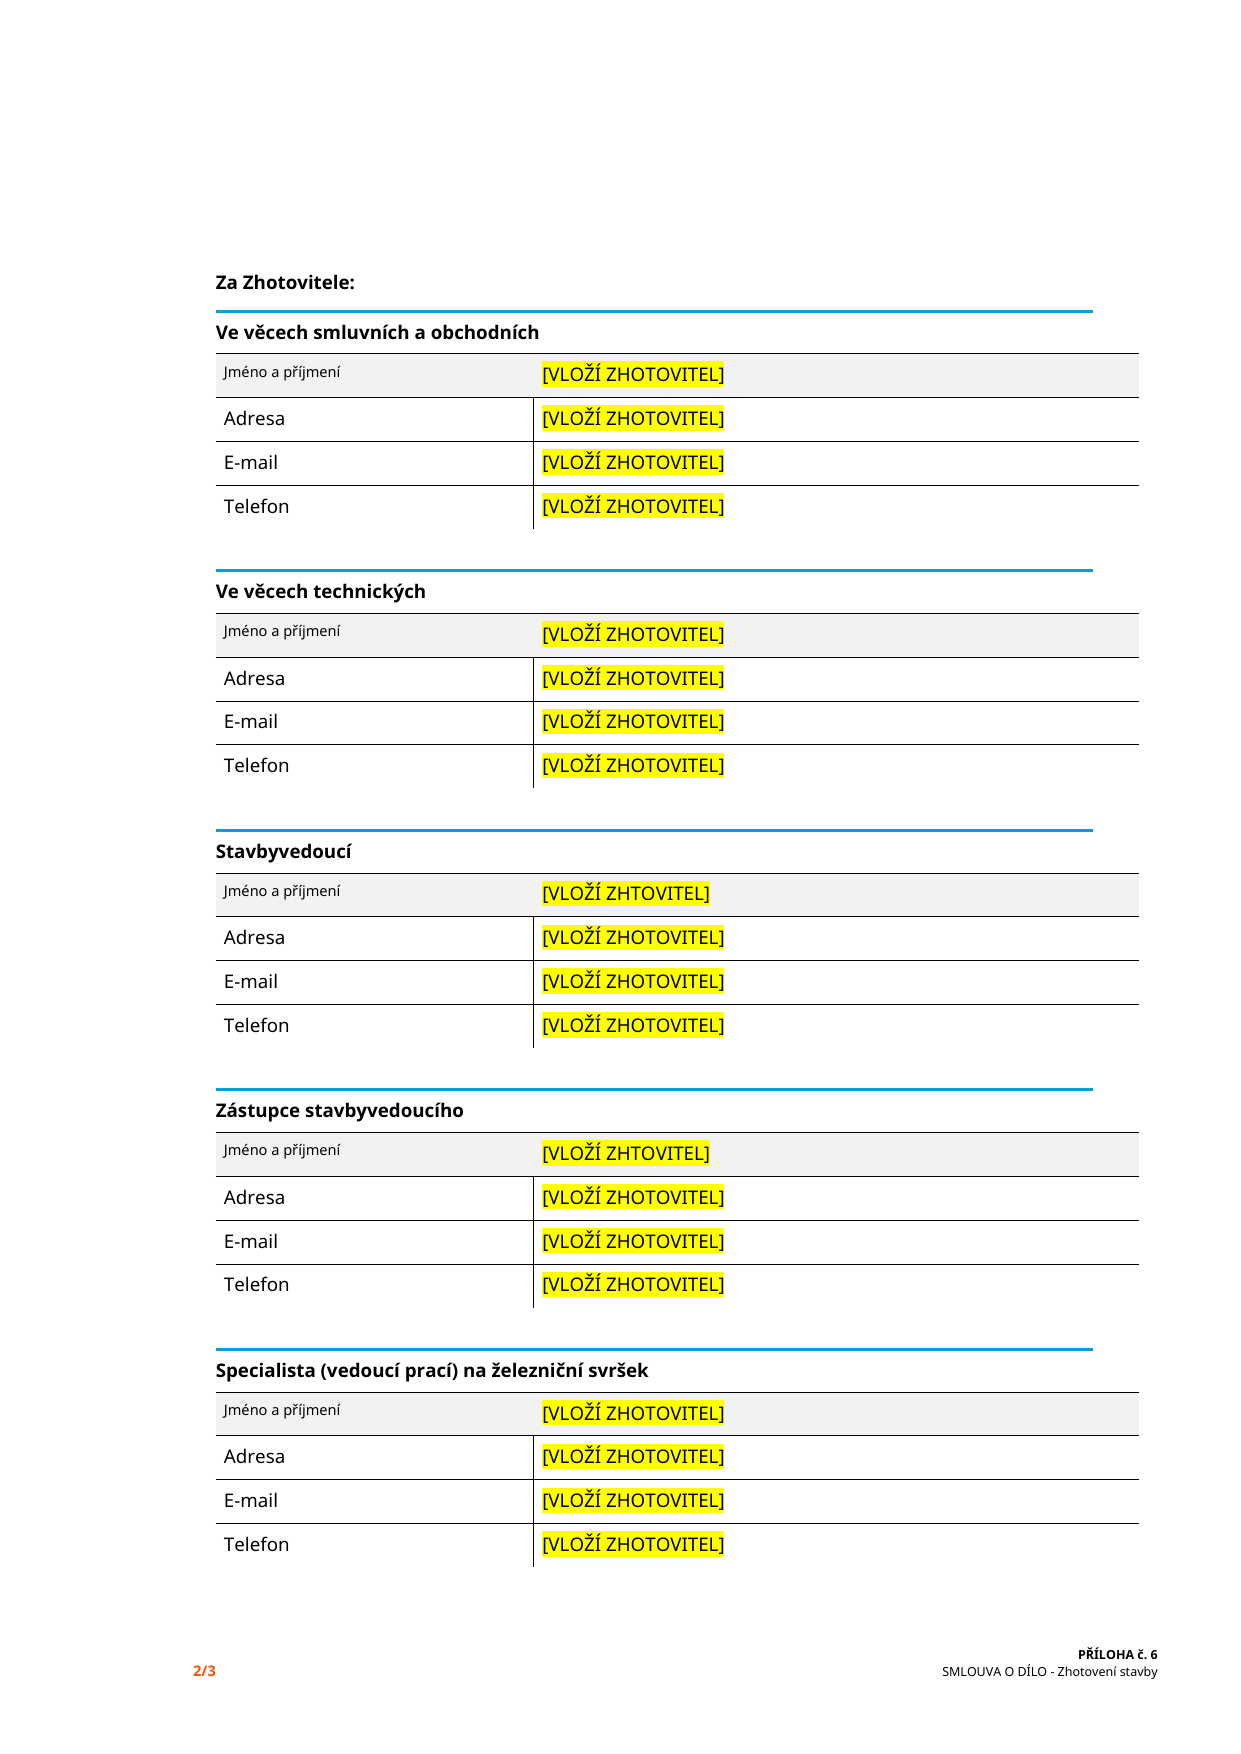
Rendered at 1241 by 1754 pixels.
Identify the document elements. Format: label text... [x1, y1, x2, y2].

table_header Jméno a příjmení [216, 874, 534, 916]
table_header Jméno a příjmení [216, 614, 534, 657]
table_cell [VLOŽÍ ZHOTOVITEL] [534, 1221, 1139, 1263]
table_cell E-mail [216, 442, 533, 485]
table_header [VLOŽÍ ZHOTOVITEL] [534, 614, 1139, 657]
table_cell Adresa [216, 1436, 533, 1479]
table_cell Adresa [216, 917, 533, 960]
table_cell Telefon [216, 486, 533, 529]
text Za Zhotovitele: [216, 269, 1093, 294]
table_cell [VLOŽÍ ZHOTOVITEL] [534, 1524, 1139, 1567]
table_cell E-mail [216, 1221, 533, 1263]
table_cell [VLOŽÍ ZHOTOVITEL] [534, 917, 1139, 960]
table_cell E-mail [216, 1480, 533, 1523]
table_header [VLOŽÍ ZHTOVITEL] [534, 874, 1139, 916]
table_cell [VLOŽÍ ZHOTOVITEL] [534, 1177, 1139, 1220]
table_header Jméno a příjmení [216, 354, 534, 397]
table_cell Telefon [216, 1524, 533, 1567]
table_cell Telefon [216, 1265, 533, 1307]
table_cell Telefon [216, 745, 533, 788]
table_cell [VLOŽÍ ZHOTOVITEL] [534, 1005, 1139, 1048]
text Ve věcech smluvních a obchodních [216, 313, 1093, 344]
table_header [VLOŽÍ ZHOTOVITEL] [534, 1393, 1139, 1435]
table_cell Adresa [216, 658, 533, 701]
table_cell [VLOŽÍ ZHOTOVITEL] [534, 1265, 1139, 1307]
table_cell [VLOŽÍ ZHOTOVITEL] [534, 745, 1139, 788]
table_cell [VLOŽÍ ZHOTOVITEL] [534, 442, 1139, 485]
table_header [VLOŽÍ ZHTOVITEL] [534, 1133, 1139, 1176]
table_cell [VLOŽÍ ZHOTOVITEL] [534, 1480, 1139, 1523]
table_cell [VLOŽÍ ZHOTOVITEL] [534, 398, 1139, 441]
text Ve věcech technických [216, 572, 1093, 604]
table_cell E-mail [216, 961, 533, 1004]
table_header Jméno a příjmení [216, 1133, 534, 1176]
table_cell [VLOŽÍ ZHOTOVITEL] [534, 702, 1139, 744]
table_cell Telefon [216, 1005, 533, 1048]
table_cell Adresa [216, 1177, 533, 1220]
table_header [VLOŽÍ ZHOTOVITEL] [534, 354, 1139, 397]
table_header Jméno a příjmení [216, 1393, 534, 1435]
table_cell E-mail [216, 702, 533, 744]
table_cell [VLOŽÍ ZHOTOVITEL] [534, 1436, 1139, 1479]
table_cell [VLOŽÍ ZHOTOVITEL] [534, 486, 1139, 529]
text Specialista (vedoucí prací) na železniční svršek [216, 1351, 1093, 1383]
table_cell [VLOŽÍ ZHOTOVITEL] [534, 658, 1139, 701]
text Stavbyvedoucí [216, 832, 1093, 864]
table_cell Adresa [216, 398, 533, 441]
text Zástupce stavbyvedoucího [216, 1091, 1093, 1123]
table_cell [VLOŽÍ ZHOTOVITEL] [534, 961, 1139, 1004]
